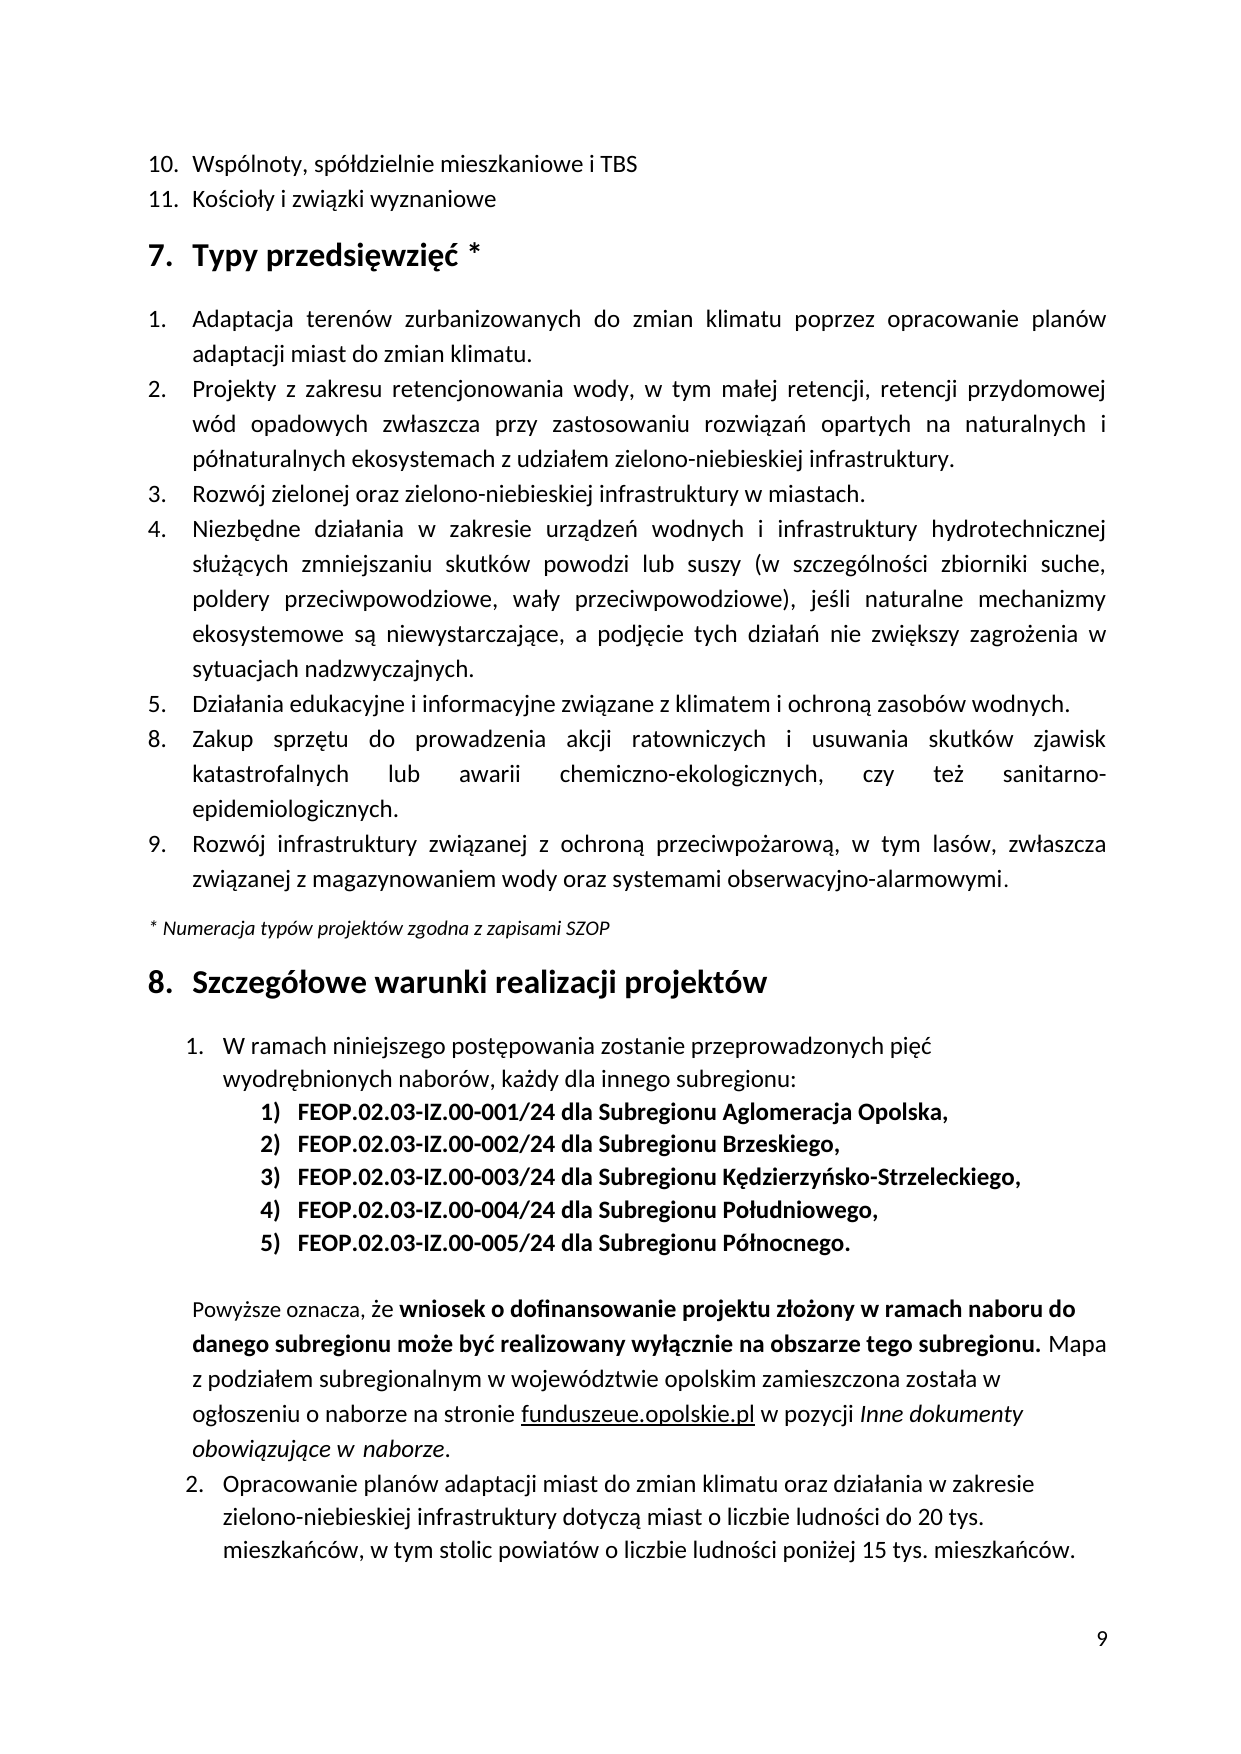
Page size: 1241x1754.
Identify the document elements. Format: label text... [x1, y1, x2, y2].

list Wspólnoty, spółdzielnie mieszkaniowe i TBS [148, 148, 1107, 178]
list Projekty z zakresu retencjonowania wody, w tym małej retencji, retencji przydomowej wód opadowych zwłaszcza przy zastosowaniu rozwiązań opartych na naturalnych i półnaturalnych ekosystemach z udziałem zielono-niebieskiej infrastruktury. [148, 373, 1107, 474]
list FEOP.02.03-IZ.00-003/24 dla Subregionu Kędzierzyńsko-Strzeleckiego, [260, 1161, 1107, 1192]
list FEOP.02.03-IZ.00-001/24 dla Subregionu Aglomeracja Opolska, [260, 1096, 1107, 1126]
list FEOP.02.03-IZ.00-005/24 dla Subregionu Północnego. [260, 1227, 1107, 1258]
list Opracowanie planów adaptacji miast do zmian klimatu oraz działania w zakresie zielono-niebieskiej infrastruktury dotyczą miast o liczbie ludności do 20 tys. mieszkańców, w tym stolic powiatów o liczbie ludności poniżej 15 tys. mieszkańców. [185, 1468, 1107, 1564]
list W ramach niniejszego postępowania zostanie przeprowadzonych pięć wyodrębnionych naborów, każdy dla innego subregionu: [185, 1030, 1107, 1093]
list Zakup sprzętu do prowadzenia akcji ratowniczych i usuwania skutków zjawisk katastrofalnych lub awarii chemiczno-ekologicznych, czy też sanitarno-epidemiologicznych. [148, 723, 1107, 824]
list Kościoły i związki wyznaniowe [148, 183, 1107, 213]
subtitle Szczegółowe warunki realizacji projektów [148, 961, 1107, 1002]
list Rozwój zielonej oraz zielono-niebieskiej infrastruktury w miastach. [148, 478, 1107, 509]
list FEOP.02.03-IZ.00-002/24 dla Subregionu Brzeskiego, [260, 1128, 1107, 1159]
list Niezbędne działania w zakresie urządzeń wodnych i infrastruktury hydrotechnicznej służących zmniejszaniu skutków powodzi lub suszy (w szczególności zbiorniki suche, poldery przeciwpowodziowe, wały przeciwpowodziowe), jeśli naturalne mechanizmy ekosystemowe są niewystarczające, a podjęcie tych działań nie zwiększy zagrożenia w sytuacjach nadzwyczajnych. [148, 513, 1107, 684]
list Powyższe oznacza, że wniosek o dofinansowanie projektu złożony w ramach naboru do danego subregionu może być realizowany wyłącznie na obszarze tego subregionu. Mapa z podziałem subregionalnym w województwie opolskim zamieszczona została w ogłoszeniu o naborze na stronie funduszeue.opolskie.pl w pozycji Inne dokumenty obowiązujące w naborze. [192, 1293, 1107, 1464]
subtitle Typy przedsięwzięć * [148, 234, 1107, 275]
list Adaptacja terenów zurbanizowanych do zmian klimatu poprzez opracowanie planów adaptacji miast do zmian klimatu. [148, 303, 1107, 369]
list Działania edukacyjne i informacyjne związane z klimatem i ochroną zasobów wodnych. [148, 688, 1107, 719]
list Rozwój infrastruktury związanej z ochroną przeciwpożarową, w tym lasów, zwłaszcza związanej z magazynowaniem wody oraz systemami obserwacyjno-alarmowymi. [148, 828, 1107, 894]
list FEOP.02.03-IZ.00-004/24 dla Subregionu Południowego, [260, 1194, 1107, 1225]
text * Numeracja typów projektów zgodna z zapisami SZOP [148, 915, 1107, 940]
